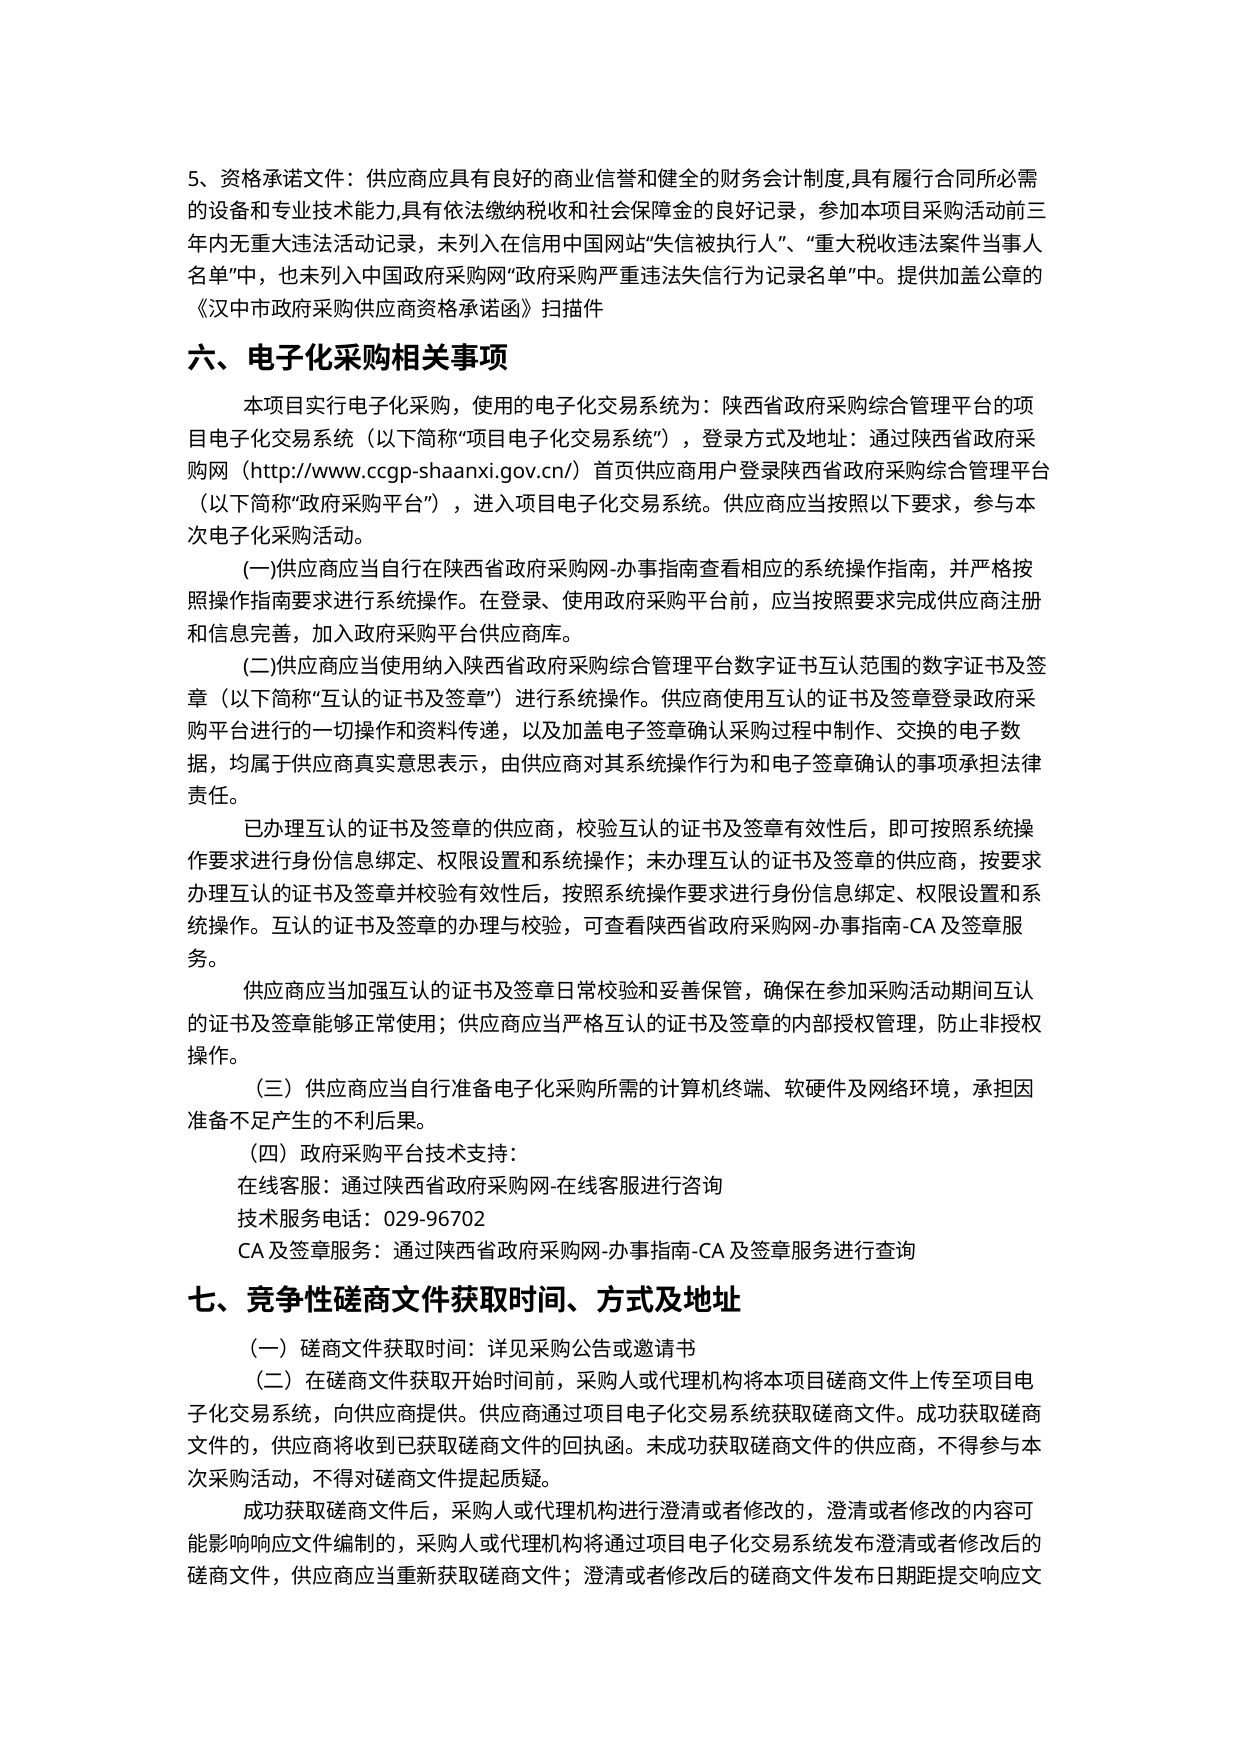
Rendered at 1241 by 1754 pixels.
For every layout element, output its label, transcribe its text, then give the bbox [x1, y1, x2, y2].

text 技术服务电话：029-96702 [187, 1202, 1053, 1234]
text （三）供应商应当自行准备电子化采购所需的计算机终端、软硬件及网络环境，承担因准备不足产生的不利后果。 [187, 1072, 1053, 1137]
text （四）政府采购平台技术支持： [187, 1137, 1053, 1169]
text 本项目实行电子化采购，使用的电子化交易系统为：陕西省政府采购综合管理平台的项目电子化交易系统（以下简称“项目电子化交易系统”），登录方式及地址：通过陕西省政府采购网（http://www.ccgp-shaanxi.gov.cn/）首页供应商用户登录陕西省政府采购综合管理平台（以下简称“政府采购平台”），进入项目电子化交易系统。供应商应当按照以下要求，参与本次电子化采购活动。 [187, 389, 1053, 552]
text 已办理互认的证书及签章的供应商，校验互认的证书及签章有效性后，即可按照系统操作要求进行身份信息绑定、权限设置和系统操作；未办理互认的证书及签章的供应商，按要求办理互认的证书及签章并校验有效性后，按照系统操作要求进行身份信息绑定、权限设置和系统操作。互认的证书及签章的办理与校验，可查看陕西省政府采购网-办事指南-CA及签章服务。 [187, 812, 1053, 974]
text 供应商应当加强互认的证书及签章日常校验和妥善保管，确保在参加采购活动期间互认的证书及签章能够正常使用；供应商应当严格互认的证书及签章的内部授权管理，防止非授权操作。 [187, 974, 1053, 1072]
text 七、竞争性磋商文件获取时间、方式及地址 [187, 1267, 1053, 1332]
text （一）磋商文件获取时间：详见采购公告或邀请书 [187, 1332, 1053, 1364]
text CA及签章服务：通过陕西省政府采购网-办事指南-CA及签章服务进行查询 [187, 1234, 1053, 1267]
text 六、电子化采购相关事项 [187, 324, 1053, 389]
text 在线客服：通过陕西省政府采购网-在线客服进行咨询 [187, 1169, 1053, 1202]
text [187, 1494, 1053, 1592]
text （二）在磋商文件获取开始时间前，采购人或代理机构将本项目磋商文件上传至项目电子化交易系统，向供应商提供。供应商通过项目电子化交易系统获取磋商文件。成功获取磋商文件的，供应商将收到已获取磋商文件的回执函。未成功获取磋商文件的供应商，不得参与本次采购活动，不得对磋商文件提起质疑。 [187, 1364, 1053, 1494]
text (一)供应商应当自行在陕西省政府采购网-办事指南查看相应的系统操作指南，并严格按照操作指南要求进行系统操作。在登录、使用政府采购平台前，应当按照要求完成供应商注册和信息完善，加入政府采购平台供应商库。 [187, 552, 1053, 649]
text (二)供应商应当使用纳入陕西省政府采购综合管理平台数字证书互认范围的数字证书及签章（以下简称“互认的证书及签章”）进行系统操作。供应商使用互认的证书及签章登录政府采购平台进行的一切操作和资料传递，以及加盖电子签章确认采购过程中制作、交换的电子数据，均属于供应商真实意思表示，由供应商对其系统操作行为和电子签章确认的事项承担法律责任。 [187, 649, 1053, 812]
text 5、资格承诺文件：供应商应具有良好的商业信誉和健全的财务会计制度,具有履行合同所必需的设备和专业技术能力,具有依法缴纳税收和社会保障金的良好记录，参加本项目采购活动前三年内无重大违法活动记录，未列入在信用中国网站“失信被执行人”、“重大税收违法案件当事人名单”中，也未列入中国政府采购网“政府采购严重违法失信行为记录名单”中。提供加盖公章的《汉中市政府采购供应商资格承诺函》扫描件 [187, 162, 1053, 324]
